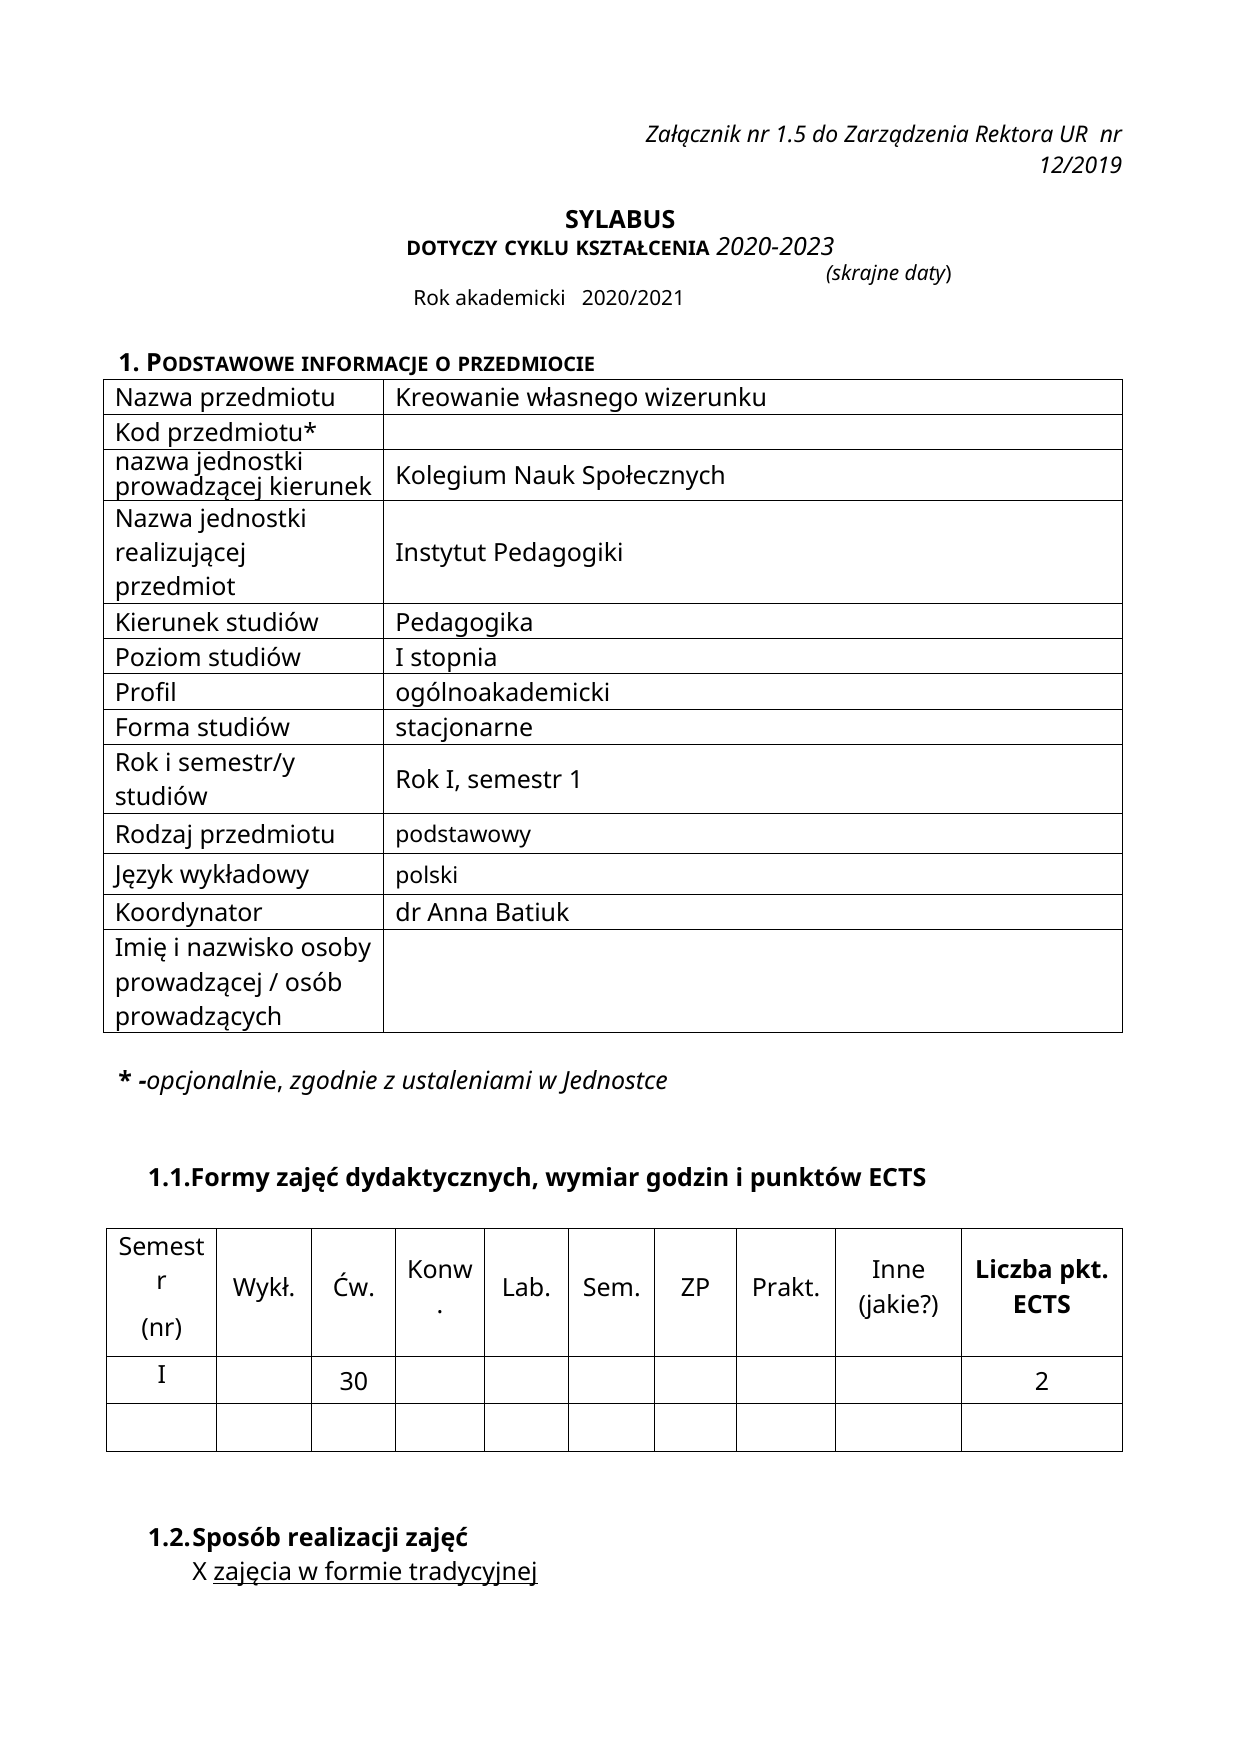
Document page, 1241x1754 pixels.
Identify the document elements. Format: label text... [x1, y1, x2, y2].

table_cell [217, 1404, 311, 1451]
table_cell [962, 1404, 1122, 1451]
table_cell [737, 1404, 835, 1451]
table_cell [569, 1404, 654, 1451]
table_cell I [107, 1357, 216, 1403]
table_cell [569, 1357, 654, 1403]
text SYLABUS [118, 201, 1122, 236]
table_cell Koordynator [104, 895, 383, 929]
table_cell Profil [104, 674, 383, 708]
table_cell Forma studiów [104, 710, 383, 743]
text Rok akademicki 2020/2021 [118, 286, 1122, 311]
table_header Ćw. [312, 1229, 395, 1356]
table_cell stacjonarne [384, 710, 1122, 743]
table_cell [396, 1404, 484, 1451]
table_header Lab. [485, 1229, 568, 1356]
table_cell Poziom studiów [104, 639, 383, 673]
table_header Liczba pkt. ECTS [962, 1229, 1122, 1356]
table_cell Kolegium Nauk Społecznych [384, 450, 1122, 500]
table_cell Pedagogika [384, 604, 1122, 638]
table_header Semestr (nr) [107, 1229, 216, 1356]
table_cell [384, 930, 1122, 1032]
text X zajęcia w formie tradycyjnej [192, 1554, 1122, 1588]
table_header Inne (jakie?) [836, 1229, 961, 1356]
table_cell [655, 1404, 736, 1451]
table_cell Instytut Pedagogiki [384, 501, 1122, 603]
table_cell [217, 1357, 311, 1403]
text dotyczy cyklu kształcenia 2020-2023 [118, 236, 1122, 261]
table_cell Rok I, semestr 1 [384, 745, 1122, 813]
table_cell 2 [962, 1357, 1122, 1403]
table_cell [485, 1357, 568, 1403]
table_header Konw. [396, 1229, 484, 1356]
text * -opcjonalnie, zgodnie z ustaleniami w Jednostce [118, 1062, 1122, 1097]
table_cell Kierunek studiów [104, 604, 383, 638]
table_cell podstawowy [384, 814, 1122, 853]
table_cell Język wykładowy [104, 854, 383, 894]
table_cell Imię i nazwisko osoby prowadzącej / osób prowadzących [104, 930, 383, 1032]
table_cell [396, 1357, 484, 1403]
table_header Kreowanie własnego wizerunku [384, 380, 1122, 414]
table_header Sem. [569, 1229, 654, 1356]
table_cell [312, 1404, 395, 1451]
table_cell nazwa jednostki prowadzącej kierunek [104, 450, 383, 500]
table_cell [107, 1404, 216, 1451]
table_cell Nazwa jednostki realizującej przedmiot [104, 501, 383, 603]
table_cell [836, 1357, 961, 1403]
text (skrajne daty) [118, 261, 1122, 286]
table_cell Rok i semestr/y studiów [104, 745, 383, 813]
table_cell [384, 415, 1122, 449]
table_cell 30 [312, 1357, 395, 1403]
table_cell dr Anna Batiuk [384, 895, 1122, 929]
table_header Nazwa przedmiotu [104, 380, 383, 414]
table_header Prakt. [737, 1229, 835, 1356]
table_cell [485, 1404, 568, 1451]
table_cell I stopnia [384, 639, 1122, 673]
table_cell [655, 1357, 736, 1403]
text 1. Podstawowe informacje o przedmiocie [118, 344, 1122, 379]
text 1.1.Formy zajęć dydaktycznych, wymiar godzin i punktów ECTS [148, 1160, 1122, 1194]
table_header ZP [655, 1229, 736, 1356]
table_header Wykł. [217, 1229, 311, 1356]
table_cell Kod przedmiotu* [104, 415, 383, 449]
text Załącznik nr 1.5 do Zarządzenia Rektora UR nr 12/2019 [118, 118, 1122, 181]
table_cell polski [384, 854, 1122, 894]
table_cell ogólnoakademicki [384, 674, 1122, 708]
text 1.2. Sposób realizacji zajęć [148, 1520, 1122, 1554]
table_cell [737, 1357, 835, 1403]
table_cell Rodzaj przedmiotu [104, 814, 383, 853]
table_cell [836, 1404, 961, 1451]
